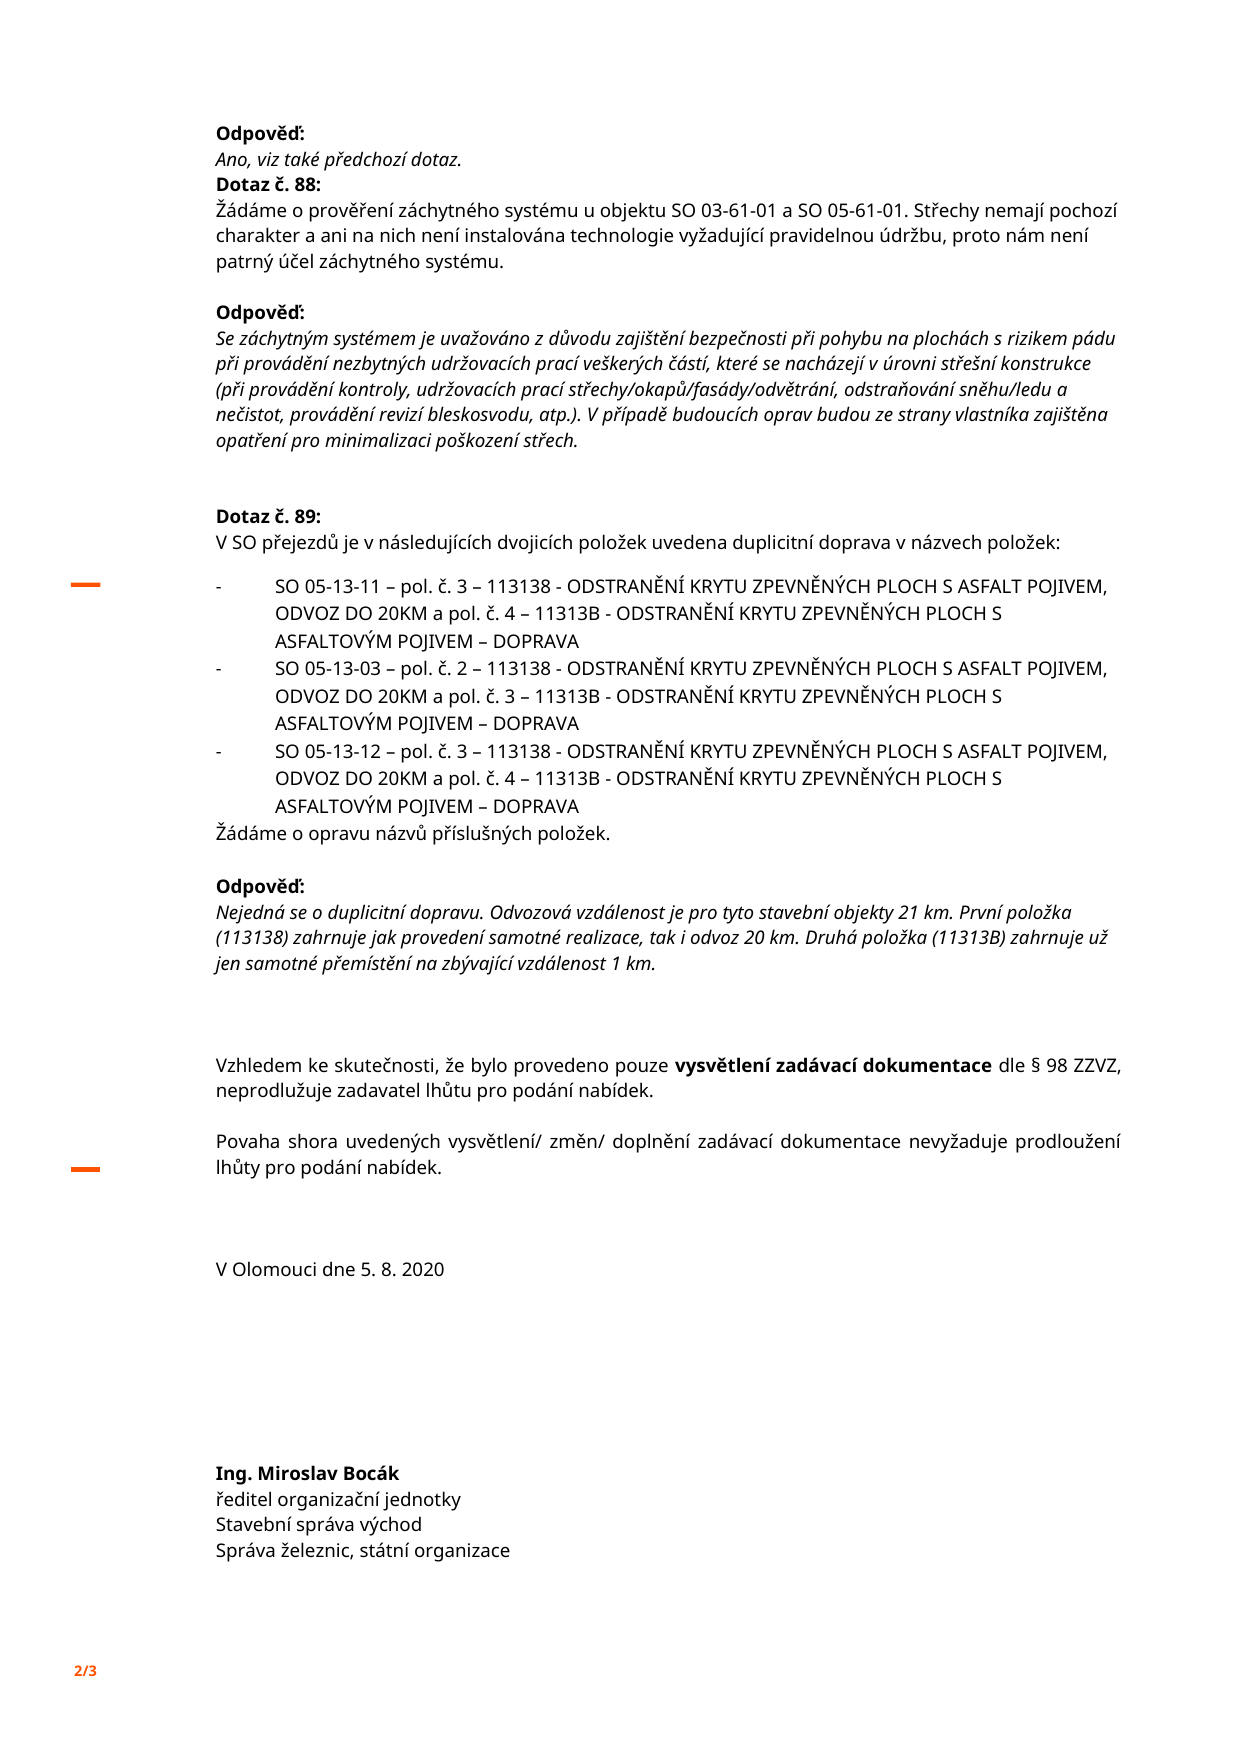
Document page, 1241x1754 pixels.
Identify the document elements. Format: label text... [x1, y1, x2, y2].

text Se záchytným systémem je uvažováno z důvodu zajištění bezpečnosti při pohybu na plochách s rizikem pádu při provádění nezbytných udržovacích prací veškerých částí, které se nacházejí v úrovni střešní konstrukce (při provádění kontroly, udržovacích prací střechy/okapů/fasády/odvětrání, odstraňování sněhu/ledu a nečistot, provádění revizí bleskosvodu, atp.). V případě budoucích oprav budou ze strany vlastníka zajištěna opatření pro minimalizaci poškození střech. [216, 325, 1122, 452]
text Stavební správa východ [216, 1512, 1122, 1537]
text Ing. Miroslav Bocák [216, 1461, 1122, 1486]
text V Olomouci dne 5. 8. 2020 [216, 1256, 1122, 1282]
text Odpověď: [216, 121, 1122, 146]
text Povaha shora uvedených vysvětlení/ změn/ doplnění zadávací dokumentace nevyžaduje prodloužení lhůty pro podání nabídek. [216, 1129, 1122, 1180]
text Vzhledem ke skutečnosti, že bylo provedeno pouze vysvětlení zadávací dokumentace dle § 98 ZZVZ, neprodlužuje zadavatel lhůtu pro podání nabídek. [216, 1052, 1122, 1103]
text Ano, viz také předchozí dotaz. [216, 146, 1122, 172]
text Odpověď: [216, 299, 1122, 325]
list SO 05-13-12 – pol. č. 3 – 113138 - ODSTRANĚNÍ KRYTU ZPEVNĚNÝCH PLOCH S ASFALT POJIVEM, ODVOZ DO 20KM a pol. č. 4 – 11313B - ODSTRANĚNÍ KRYTU ZPEVNĚNÝCH PLOCH S ASFALTOVÝM POJIVEM – DOPRAVA [216, 738, 1122, 819]
text Správa železnic, státní organizace [216, 1537, 1122, 1563]
text Dotaz č. 88: [216, 172, 1122, 197]
text Nejedná se o duplicitní dopravu. Odvozová vzdálenost je pro tyto stavební objekty 21 km. První položka (113138) zahrnuje jak provedení samotné realizace, tak i odvoz 20 km. Druhá položka (11313B) zahrnuje už jen samotné přemístění na zbývající vzdálenost 1 km. [216, 899, 1122, 976]
list SO 05-13-11 – pol. č. 3 – 113138 - ODSTRANĚNÍ KRYTU ZPEVNĚNÝCH PLOCH S ASFALT POJIVEM, ODVOZ DO 20KM a pol. č. 4 – 11313B - ODSTRANĚNÍ KRYTU ZPEVNĚNÝCH PLOCH S ASFALTOVÝM POJIVEM – DOPRAVA [216, 573, 1122, 654]
text V SO přejezdů je v následujících dvojicích položek uvedena duplicitní doprava v názvech položek: [216, 529, 1122, 554]
list SO 05-13-03 – pol. č. 2 – 113138 - ODSTRANĚNÍ KRYTU ZPEVNĚNÝCH PLOCH S ASFALT POJIVEM, ODVOZ DO 20KM a pol. č. 3 – 11313B - ODSTRANĚNÍ KRYTU ZPEVNĚNÝCH PLOCH S ASFALTOVÝM POJIVEM – DOPRAVA [216, 656, 1122, 736]
text Dotaz č. 89: [216, 503, 1122, 529]
list Žádáme o opravu názvů příslušných položek. [216, 821, 1122, 846]
text Odpověď: [216, 874, 1122, 899]
text ředitel organizační jednotky [216, 1486, 1122, 1512]
text Žádáme o prověření záchytného systému u objektu SO 03-61-01 a SO 05-61-01. Střechy nemají pochozí charakter a ani na nich není instalována technologie vyžadující pravidelnou údržbu, proto nám není patrný účel záchytného systému. [216, 197, 1122, 274]
